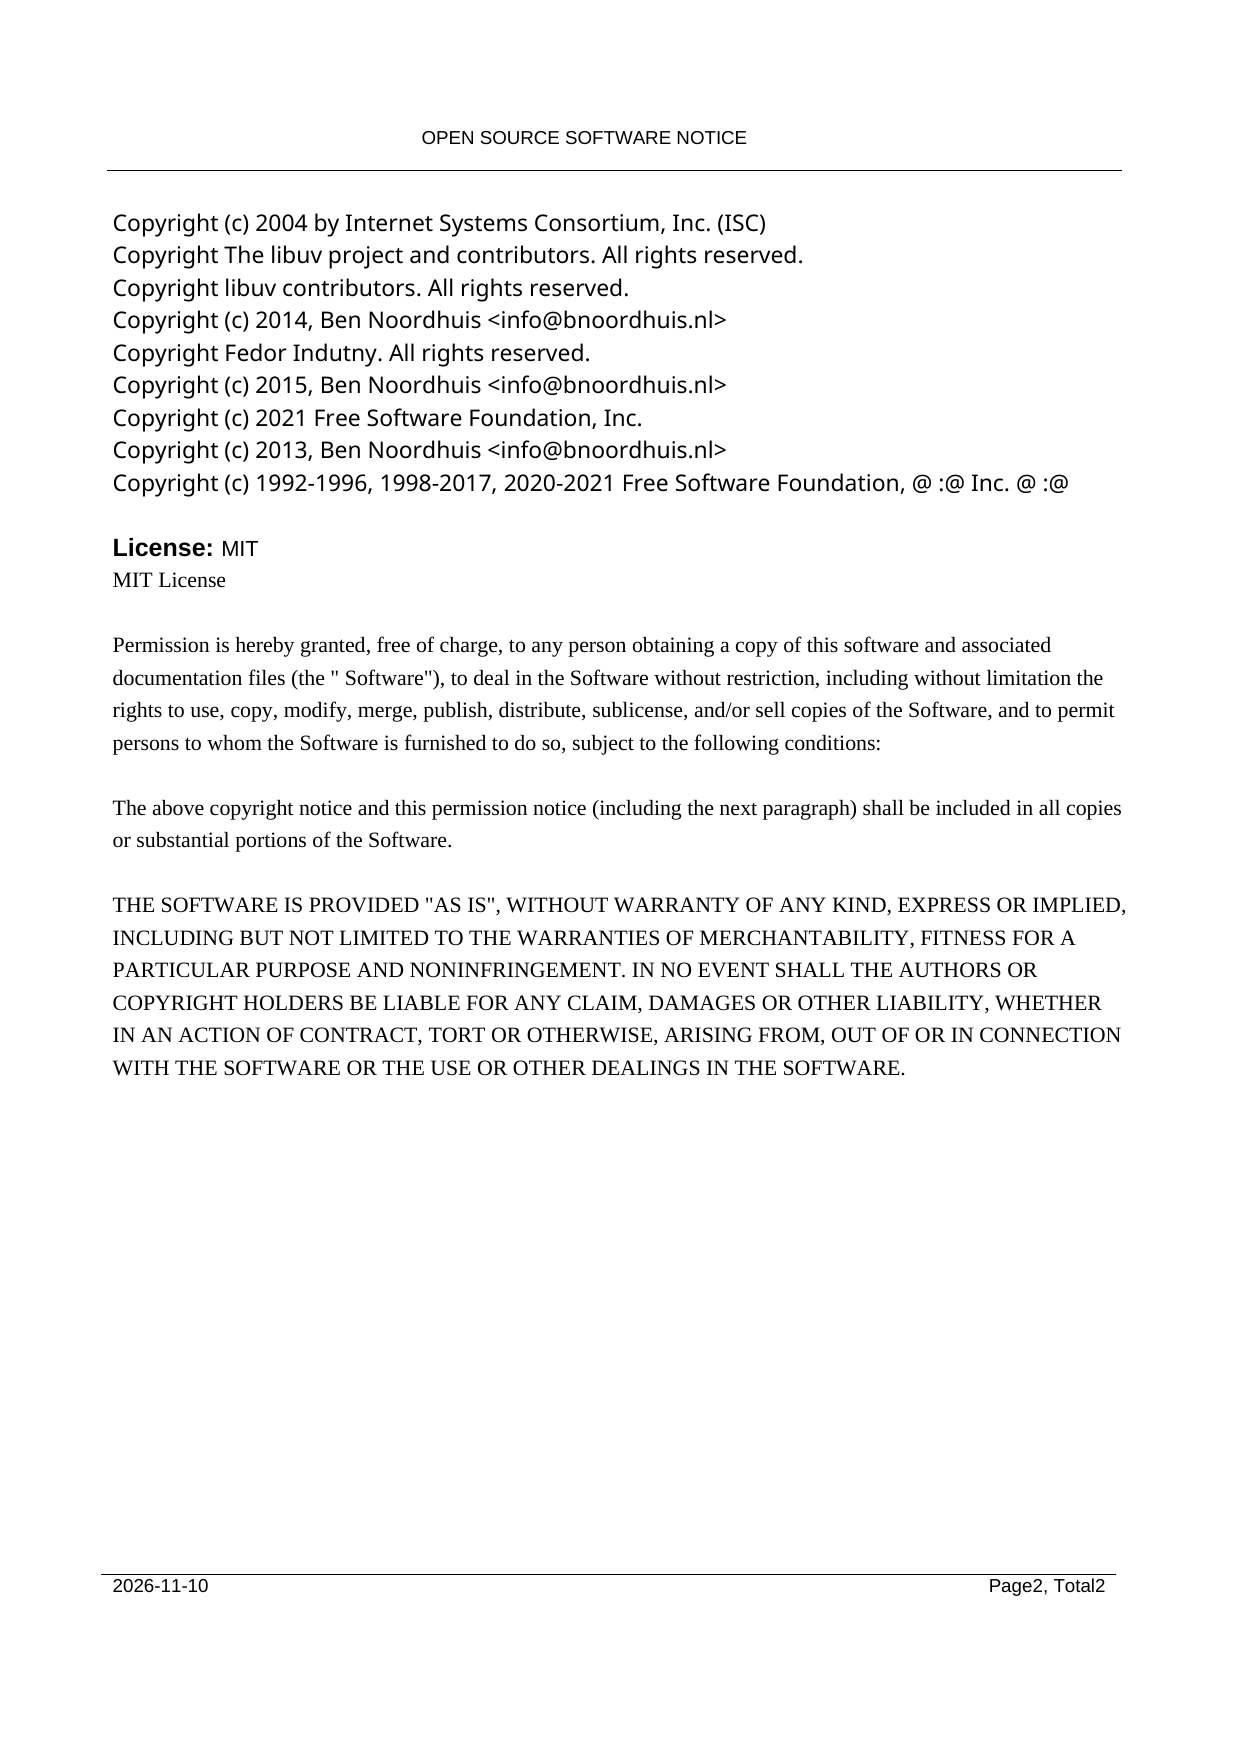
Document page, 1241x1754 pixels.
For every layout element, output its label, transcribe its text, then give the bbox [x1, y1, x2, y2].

text MIT License Permission is hereby granted, free of charge, to any person obtaining a copy of this software and associated documentation files (the " Software"), to deal in the Software without restriction, including without limitation the rights to use, copy, modify, merge, publish, distribute, sublicense, and/or sell copies of the Software, and to permit persons to whom the Software is furnished to do so, subject to the following conditions: The above copyright notice and this permission notice (including the next paragraph) shall be included in all copies or substantial portions of the Software. THE SOFTWARE IS PROVIDED "AS IS", WITHOUT WARRANTY OF ANY KIND, EXPRESS OR IMPLIED, INCLUDING BUT NOT LIMITED TO THE WARRANTIES OF MERCHANTABILITY, FITNESS FOR A PARTICULAR PURPOSE AND NONINFRINGEMENT. IN NO EVENT SHALL THE AUTHORS OR COPYRIGHT HOLDERS BE LIABLE FOR ANY CLAIM, DAMAGES OR OTHER LIABILITY, WHETHER IN AN ACTION OF CONTRACT, TORT OR OTHERWISE, ARISING FROM, OUT OF OR IN CONNECTION WITH THE SOFTWARE OR THE USE OR OTHER DEALINGS IN THE SOFTWARE. [112, 564, 1128, 1116]
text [112, 206, 1128, 531]
text License: MIT [112, 531, 1128, 564]
